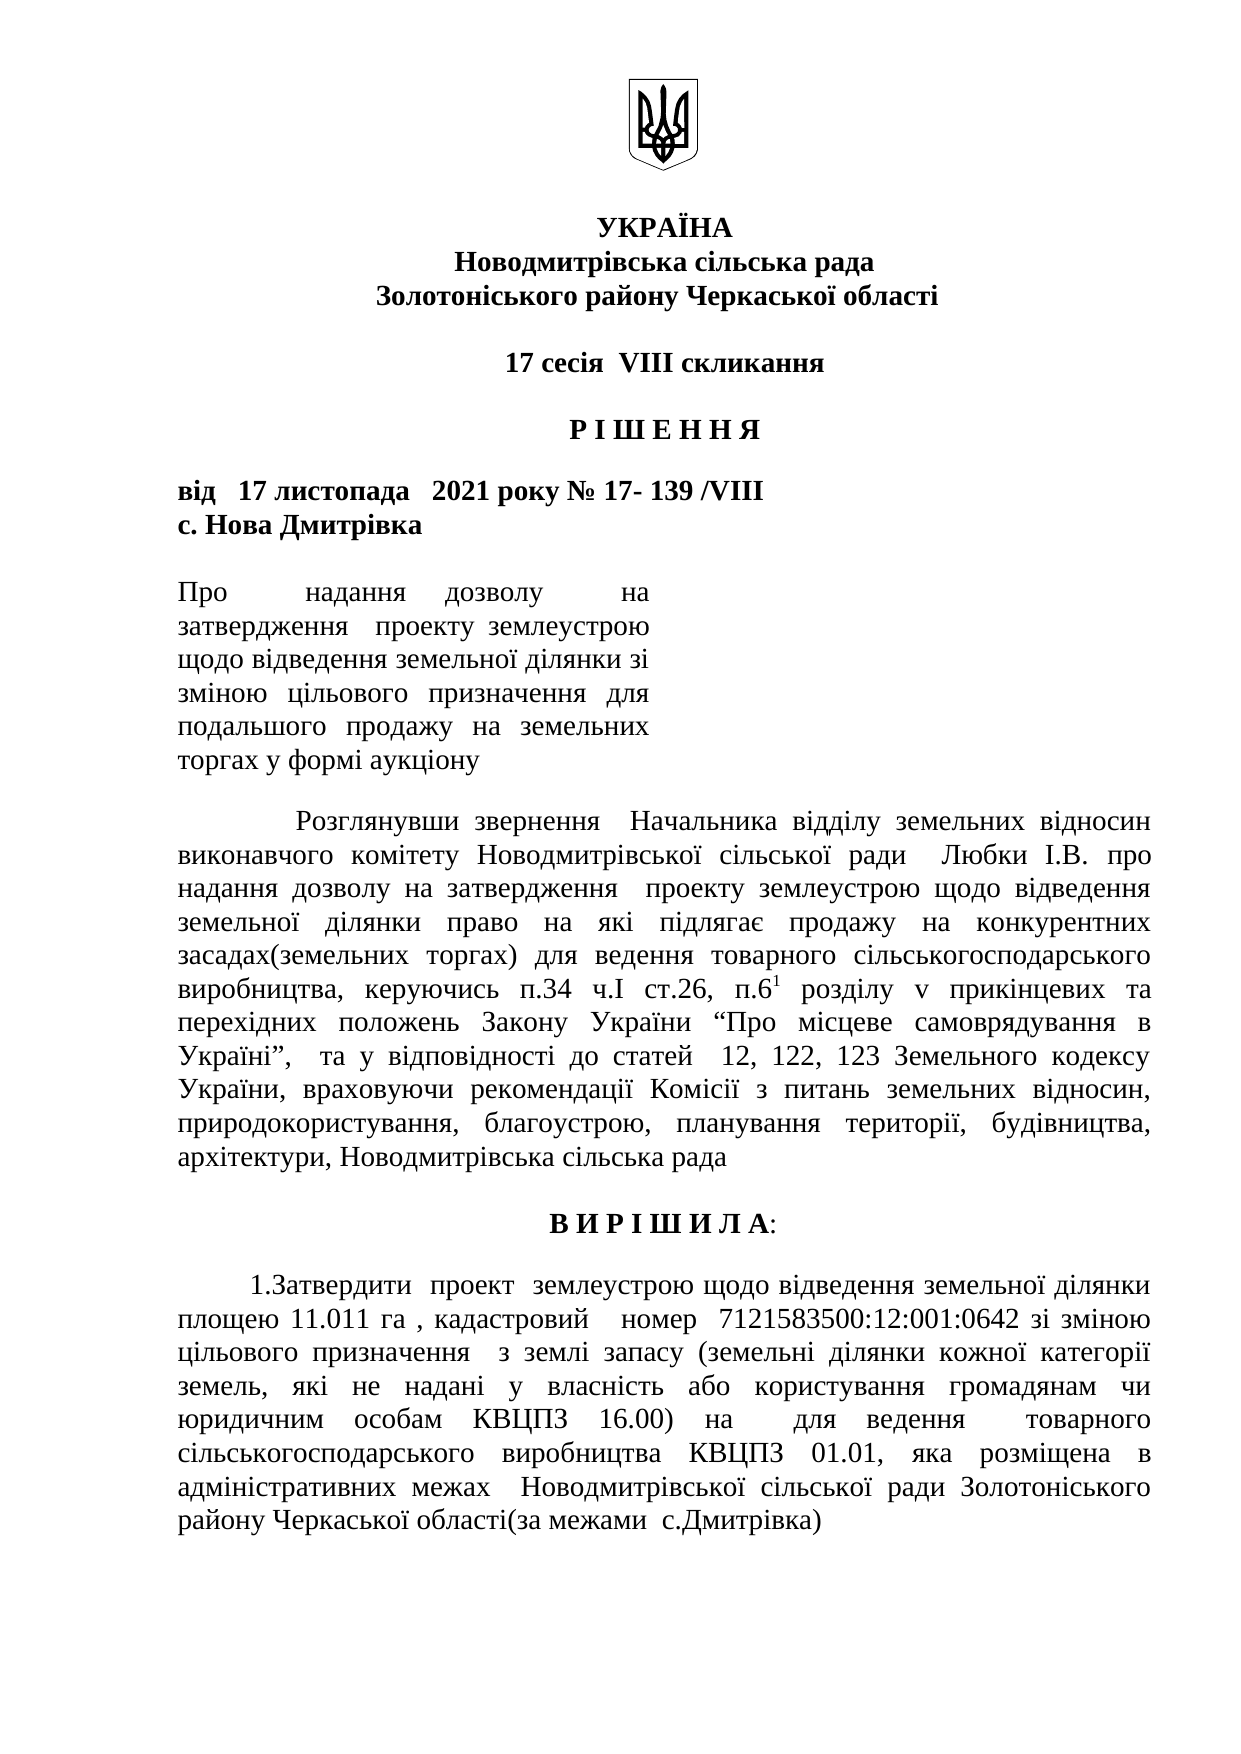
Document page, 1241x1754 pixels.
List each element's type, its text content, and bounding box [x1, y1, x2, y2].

text Р І Ш Е Н Н Я [177, 412, 1152, 445]
text 1.Затвердити проект землеустрою щодо відведення земельної ділянки площею 11.011 га , кадастровий номер 7121583500:12:001:0642 зі зміною цільового призначення з землі запасу (земельні ділянки кожної категорії земель, які не надані у власність або користування громадянам чи юридичним особам КВЦПЗ 16.00) на для ведення товарного сільськогосподарського виробництва КВЦПЗ 01.01, яка розміщена в адміністративних межах Новодмитрівської сільської ради Золотоніського району Черкаської області(за межами с.Дмитрівка) [177, 1267, 1152, 1435]
text 17 сесія VIІІ скликання [177, 345, 1152, 378]
text 1.Затвердити проект землеустрою щодо відведення земельної ділянки площею 11.011 га , кадастровий номер 7121583500:12:001:0642 зі зміною цільового призначення з землі запасу (земельні ділянки кожної категорії земель, які не надані у власність або користування громадянам чи юридичним особам КВЦПЗ 16.00) на для ведення товарного сільськогосподарського виробництва КВЦПЗ 01.01, яка розміщена в адміністративних межах Новодмитрівської сільської ради Золотоніського району Черкаської області(за межами с.Дмитрівка) [177, 1435, 1152, 1536]
text В И Р І Ш И Л А: [177, 1206, 1152, 1239]
text УКРАЇНА [177, 211, 1152, 244]
text Новодмитрівська сільська рада [177, 244, 1152, 278]
text Золотоніського району Черкаської області [177, 278, 1137, 311]
text с. Нова Дмитрівка [177, 507, 1152, 541]
text від 17 листопада 2021 року № 17- 139 /VІІІ [177, 473, 1152, 507]
text Про надання дозволу на затвердження проекту землеустрою щодо відведення земельної ділянки зі зміною цільового призначення для подальшого продажу на земельних торгах у формі аукціону [177, 574, 650, 775]
text Розглянувши звернення Начальника відділу земельних відносин виконавчого комітету Новодмитрівської сільської ради Любки І.В. про надання дозволу на затвердження проекту землеустрою щодо відведення земельної ділянки право на які підлягає продажу на конкурентних засадах(земельних торгах) для ведення товарного сільськогосподарського виробництва, керуючись п.34 ч.І ст.26, п.61 розділу v прикінцевих та перехідних положень Закону України “Про місцеве самоврядування в Україні”, та у відповідності до статей 12, 122, 123 Земельного кодексу України, враховуючи рекомендації Комісії з питань земельних відносин, природокористування, благоустрою, планування території, будівництва, архітектури, Новодмитрівська сільська рада [177, 803, 1152, 1172]
